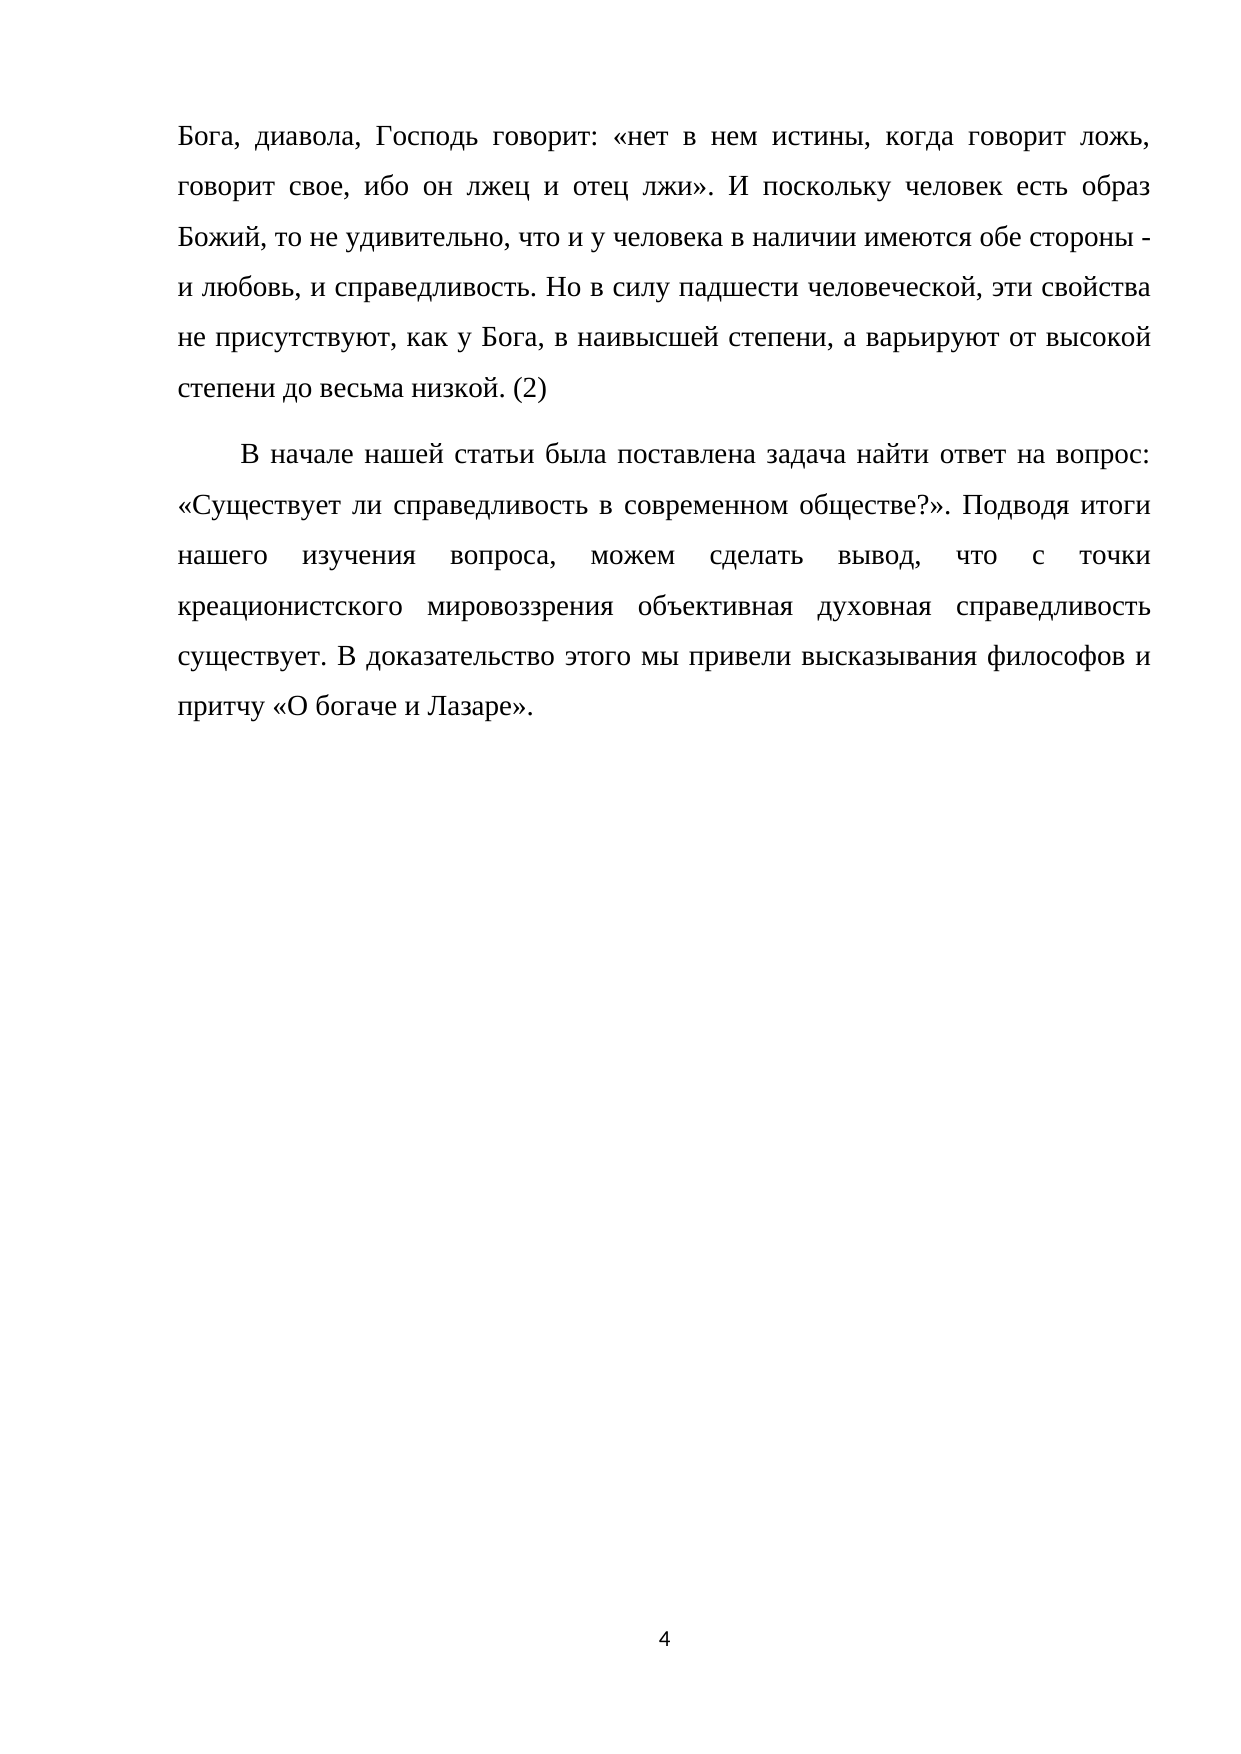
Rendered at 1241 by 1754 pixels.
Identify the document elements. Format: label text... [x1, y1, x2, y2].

text В начале нашей статьи была поставлена задача найти ответ на вопрос: «Существует ли справедливость в современном обществе?». Подводя итоги нашего изучения вопроса, можем сделать вывод, что с точки креационистского мировоззрения объективная духовная справедливость существует. В доказательство этого мы привели высказывания философов и притчу «О богаче и Лазаре». [177, 437, 1152, 722]
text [177, 118, 1152, 403]
